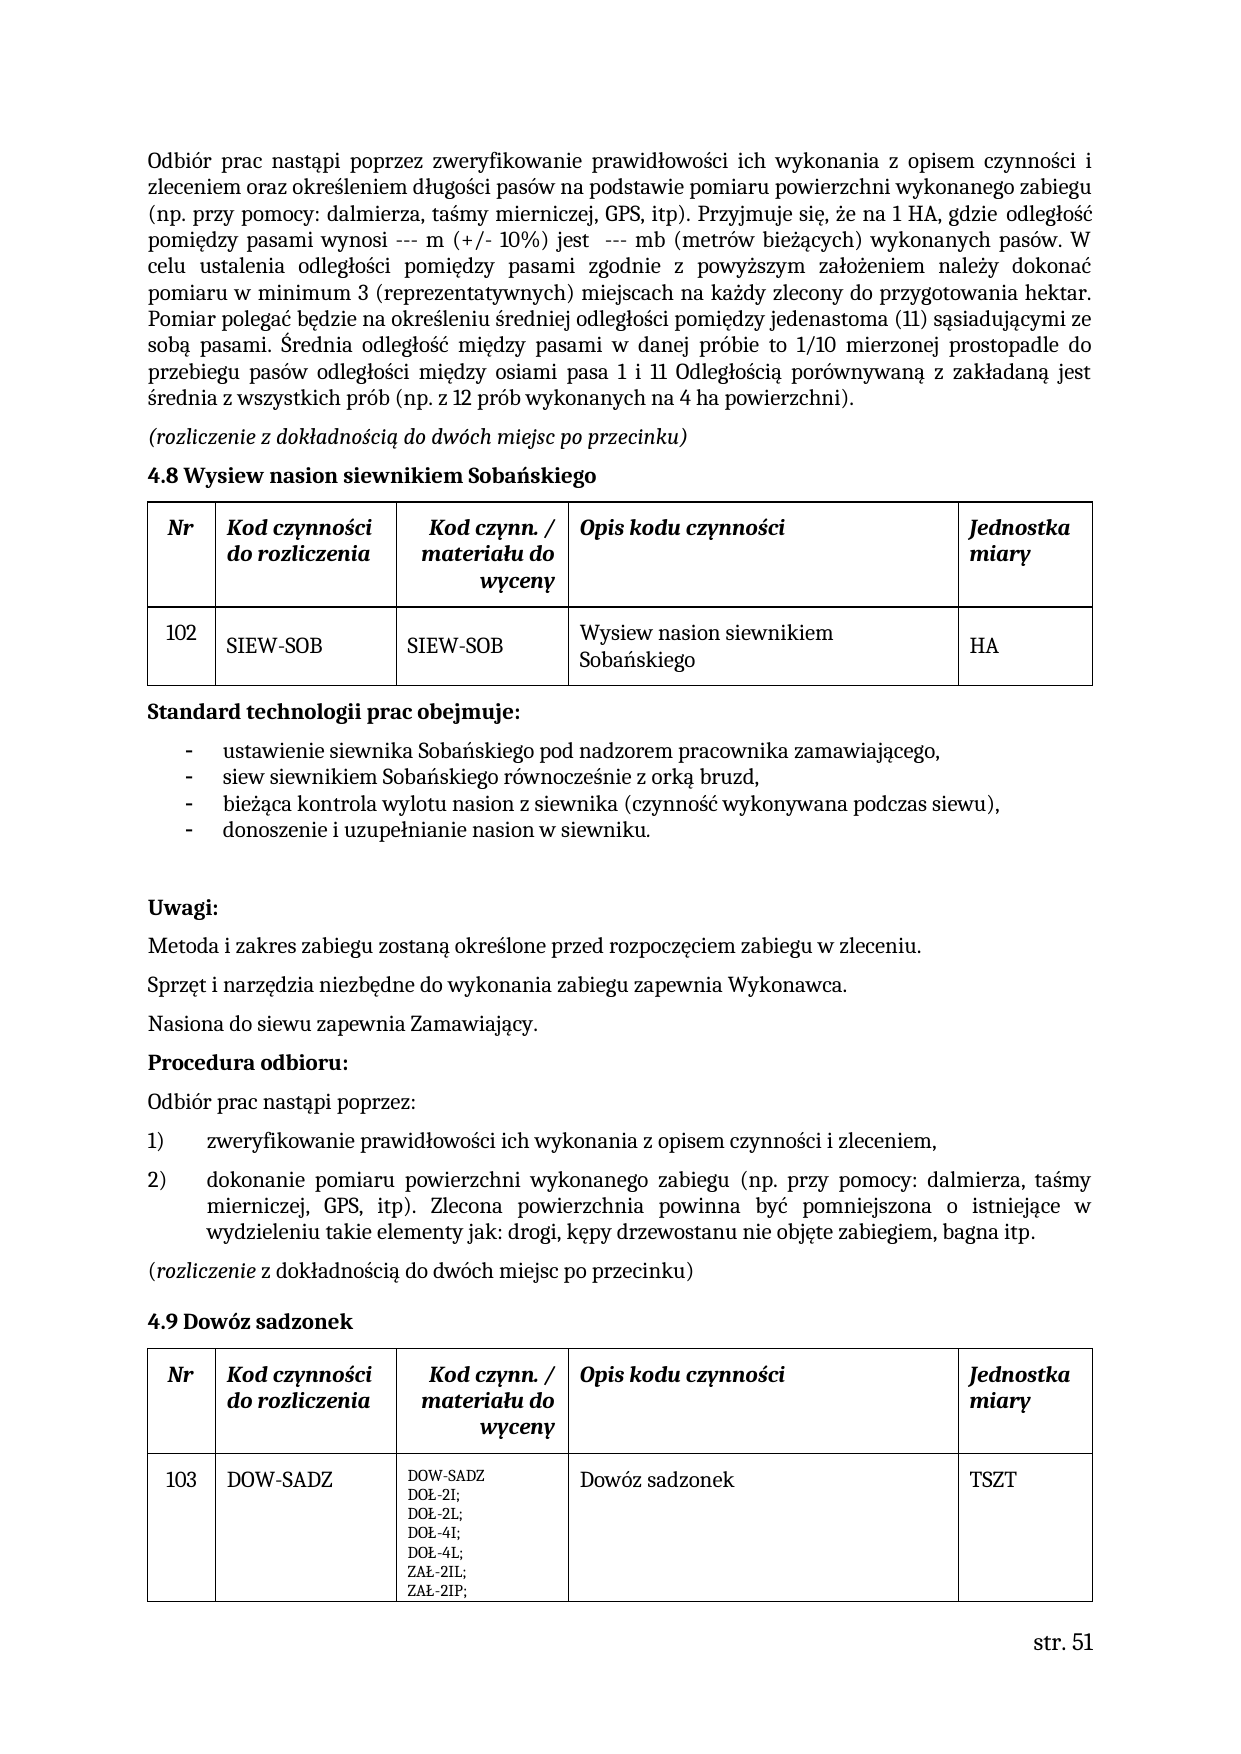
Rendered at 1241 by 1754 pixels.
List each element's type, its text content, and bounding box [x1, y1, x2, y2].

text Uwagi: [148, 894, 1093, 921]
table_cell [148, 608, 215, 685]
list siew siewnikiem Sobańskiego równocześnie z orką bruzd, [185, 764, 1093, 790]
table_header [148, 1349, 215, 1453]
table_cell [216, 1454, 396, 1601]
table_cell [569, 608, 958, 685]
list ustawienie siewnika Sobańskiego pod nadzorem pracownika zamawiającego, [185, 738, 1093, 764]
text Odbiór prac nastąpi poprzez zweryfikowanie prawidłowości ich wykonania z opisem czynności i zleceniem oraz określeniem długości pasów na podstawie pomiaru powierzchni wykonanego zabiegu (np. przy pomocy: dalmierza, taśmy mierniczej, GPS, itp). Przyjmuje się, że na 1 HA, gdzie odległość pomiędzy pasami wynosi --- m (+/- 10%) jest --- mb (metrów bieżących) wykonanych pasów. W celu ustalenia odległości pomiędzy pasami zgodnie z powyższym założeniem należy dokonać pomiaru w minimum 3 (reprezentatywnych) miejscach na każdy zlecony do przygotowania hektar. Pomiar polegać będzie na określeniu średniej odległości pomiędzy jedenastoma (11) sąsiadującymi ze sobą pasami. Średnia odległość między pasami w danej próbie to 1/10 mierzonej prostopadle do przebiegu pasów odległości między osiami pasa 1 i 11 Odległością porównywaną z zakładaną jest średnia z wszystkich prób (np. z 12 prób wykonanych na 4 ha powierzchni). [148, 148, 1093, 411]
text 4.9 Dowóz sadzonek [148, 1309, 1093, 1335]
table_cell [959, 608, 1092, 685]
text 1) zweryfikowanie prawidłowości ich wykonania z opisem czynności i zleceniem, [148, 1127, 1093, 1154]
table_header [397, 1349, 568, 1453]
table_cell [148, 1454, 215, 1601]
text 4.8 Wysiew nasion siewnikiem Sobańskiego [148, 462, 1093, 489]
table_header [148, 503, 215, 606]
text 2) dokonanie pomiaru powierzchni wykonanego zabiegu (np. przy pomocy: dalmierza, taśmy mierniczej, GPS, itp). Zlecona powierzchnia powinna być pomniejszona o istniejące w wydzieleniu takie elementy jak: drogi, kępy drzewostanu nie objęte zabiegiem, bagna itp. [148, 1166, 1093, 1245]
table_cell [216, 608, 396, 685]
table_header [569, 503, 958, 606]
list bieżąca kontrola wylotu nasion z siewnika (czynność wykonywana podczas siewu), [185, 790, 1093, 817]
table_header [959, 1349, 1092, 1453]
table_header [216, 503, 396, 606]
text Sprzęt i narzędzia niezbędne do wykonania zabiegu zapewnia Wykonawca. [148, 972, 1093, 998]
text Procedura odbioru: [148, 1050, 1093, 1076]
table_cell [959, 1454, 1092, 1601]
text Nasiona do siewu zapewnia Zamawiający. [148, 1011, 1093, 1037]
text Odbiór prac nastąpi poprzez: [148, 1089, 1093, 1115]
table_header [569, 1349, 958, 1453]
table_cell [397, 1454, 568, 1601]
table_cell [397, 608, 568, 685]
text Standard technologii prac obejmuje: [148, 699, 1093, 725]
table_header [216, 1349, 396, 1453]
text (rozliczenie z dokładnością do dwóch miejsc po przecinku) [148, 424, 1093, 450]
text Metoda i zakres zabiegu zostaną określone przed rozpoczęciem zabiegu w zleceniu. [148, 933, 1093, 959]
list donoszenie i uzupełnianie nasion w siewniku. [185, 817, 1093, 843]
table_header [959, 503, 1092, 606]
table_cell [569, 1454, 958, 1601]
text (rozliczenie z dokładnością do dwóch miejsc po przecinku) [148, 1258, 1093, 1284]
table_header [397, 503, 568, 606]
